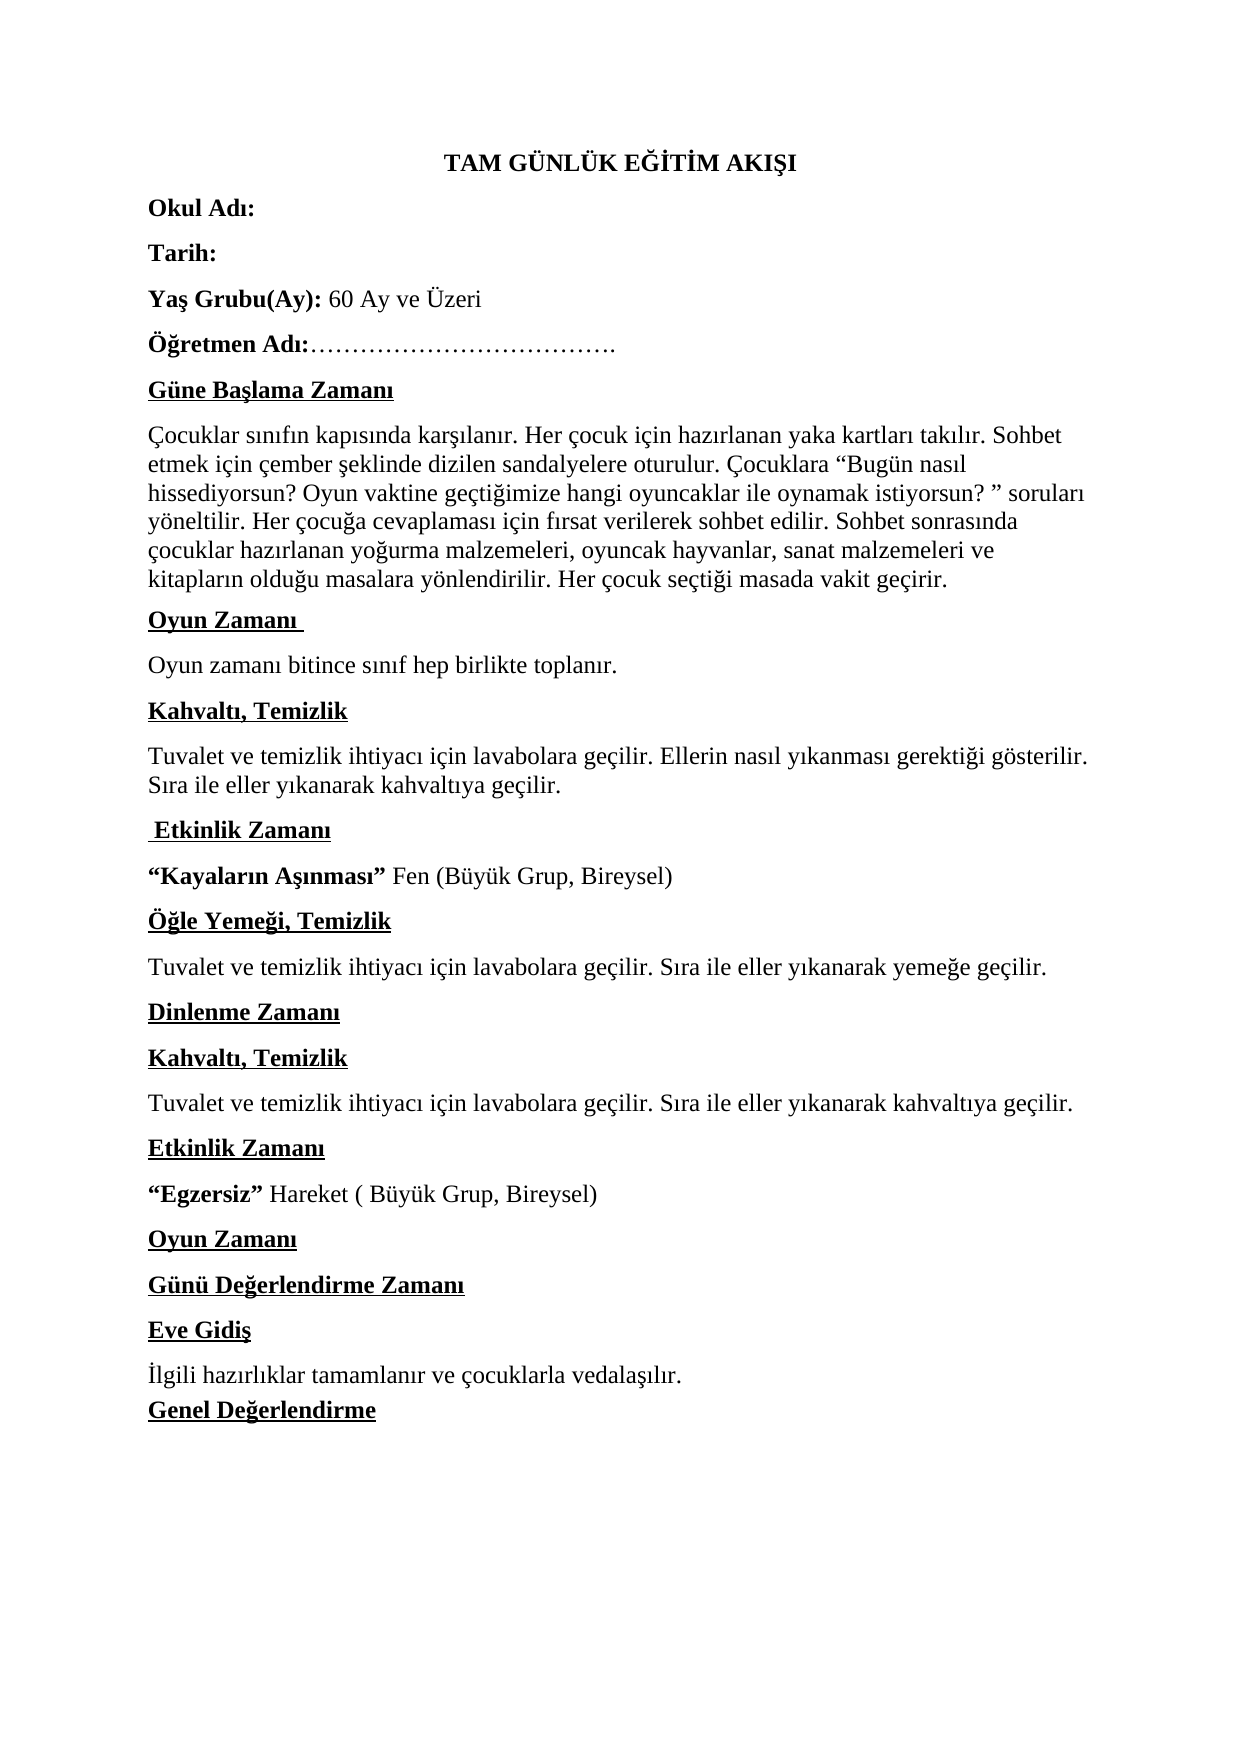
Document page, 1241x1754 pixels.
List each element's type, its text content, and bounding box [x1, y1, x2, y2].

text Tuvalet ve temizlik ihtiyacı için lavabolara geçilir. Ellerin nasıl yıkanması gerektiği gösterilir. Sıra ile eller yıkanarak kahvaltıya geçilir. [148, 741, 1093, 799]
text “Egzersiz” Hareket ( Büyük Grup, Bireysel) [148, 1179, 1093, 1208]
text Oyun Zamanı [148, 605, 1093, 634]
text Tuvalet ve temizlik ihtiyacı için lavabolara geçilir. Sıra ile eller yıkanarak kahvaltıya geçilir. [148, 1088, 1093, 1117]
text Etkinlik Zamanı [148, 816, 1093, 844]
text TAM GÜNLÜK EĞİTİM AKIŞI [148, 148, 1093, 176]
text Oyun zamanı bitince sınıf hep birlikte toplanır. [148, 651, 1093, 679]
text Oyun Zamanı [148, 1224, 1093, 1253]
text Tarih: [148, 238, 1093, 267]
text Okul Adı: [148, 193, 1093, 222]
text Günü Değerlendirme Zamanı [148, 1270, 1093, 1298]
text Genel Değerlendirme [148, 1395, 1093, 1424]
text Kahvaltı, Temizlik [148, 696, 1093, 725]
text Çocuklar sınıfın kapısında karşılanır. Her çocuk için hazırlanan yaka kartları takılır. Sohbet etmek için çember şeklinde dizilen sandalyelere oturulur. Çocuklara “Bugün nasıl hissediyorsun? Oyun vaktine geçtiğimize hangi oyuncaklar ile oynamak istiyorsun? ” soruları yöneltilir. Her çocuğa cevaplaması için fırsat verilerek sohbet edilir. Sohbet sonrasında çocuklar hazırlanan yoğurma malzemeleri, oyuncak hayvanlar, sanat malzemeleri ve kitapların olduğu masalara yönlendirilir. Her çocuk seçtiği masada vakit geçirir. [148, 420, 1093, 593]
text Yaş Grubu(Ay): 60 Ay ve Üzeri [148, 284, 1093, 313]
text Öğretmen Adı:………………………………. [148, 329, 1093, 358]
text “Kayaların Aşınması” Fen (Büyük Grup, Bireysel) [148, 861, 1093, 890]
text Güne Başlama Zamanı [148, 375, 1093, 403]
text Öğle Yemeği, Temizlik [148, 906, 1093, 935]
text Tuvalet ve temizlik ihtiyacı için lavabolara geçilir. Sıra ile eller yıkanarak yemeğe geçilir. [148, 952, 1093, 981]
text Dinlenme Zamanı [148, 997, 1093, 1026]
text Eve Gidiş [148, 1315, 1093, 1344]
text Etkinlik Zamanı [148, 1133, 1093, 1162]
text İlgili hazırlıklar tamamlanır ve çocuklarla vedalaşılır. [148, 1361, 1093, 1389]
text Kahvaltı, Temizlik [148, 1043, 1093, 1071]
